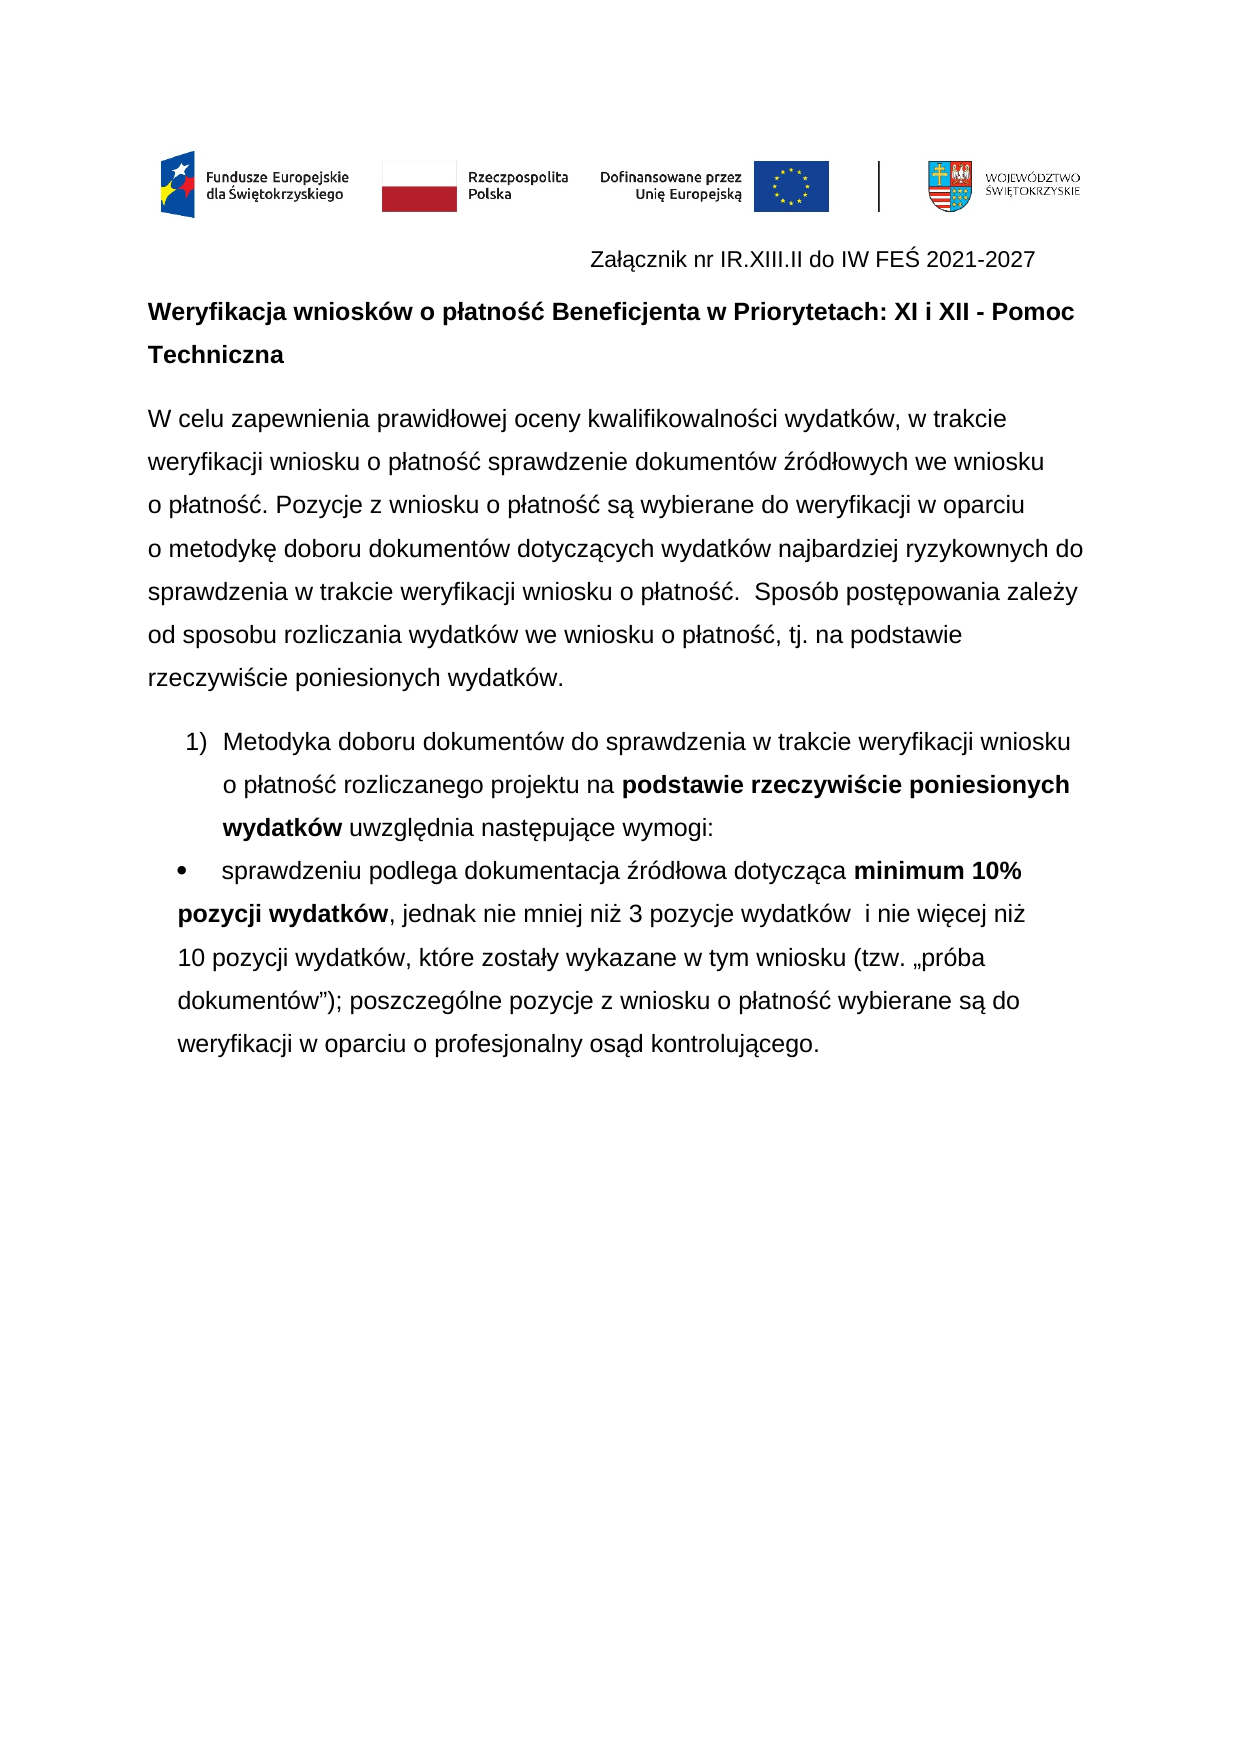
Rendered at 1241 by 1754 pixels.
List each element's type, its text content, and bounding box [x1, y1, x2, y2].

text Załącznik nr IR.XIII.II do IW FEŚ 2021-2027 [148, 246, 1093, 272]
list sprawdzeniu podlega dokumentacja źródłowa dotycząca minimum 10% pozycji wydatków, jednak nie mniej niż 3 pozycje wydatków i nie więcej niż 10 pozycji wydatków, które zostały wykazane w tym wniosku (tzw. „próba dokumentów”); poszczególne pozycje z wniosku o płatność wybierane są do weryfikacji w oparciu o profesjonalny osąd kontrolującego. [177, 856, 1093, 1058]
text W celu zapewnienia prawidłowej oceny kwalifikowalności wydatków, w trakcie weryfikacji wniosku o płatność sprawdzenie dokumentów źródłowych we wniosku o płatność. Pozycje z wniosku o płatność są wybierane do weryfikacji w oparciu o metodykę doboru dokumentów dotyczących wydatków najbardziej ryzykownych do sprawdzenia w trakcie weryfikacji wniosku o płatność. Sposób postępowania zależy od sposobu rozliczania wydatków we wniosku o płatność, tj. na podstawie rzeczywiście poniesionych wydatków. [148, 404, 1093, 692]
list Metodyka doboru dokumentów do sprawdzenia w trakcie weryfikacji wniosku o płatność rozliczanego projektu na podstawie rzeczywiście poniesionych wydatków uwzględnia następujące wymogi: [185, 727, 1093, 842]
text Weryfikacja wniosków o płatność Beneficjenta w Priorytetach: XI i XII - Pomoc Techniczna [148, 297, 1093, 369]
picture [147, 147, 1093, 221]
